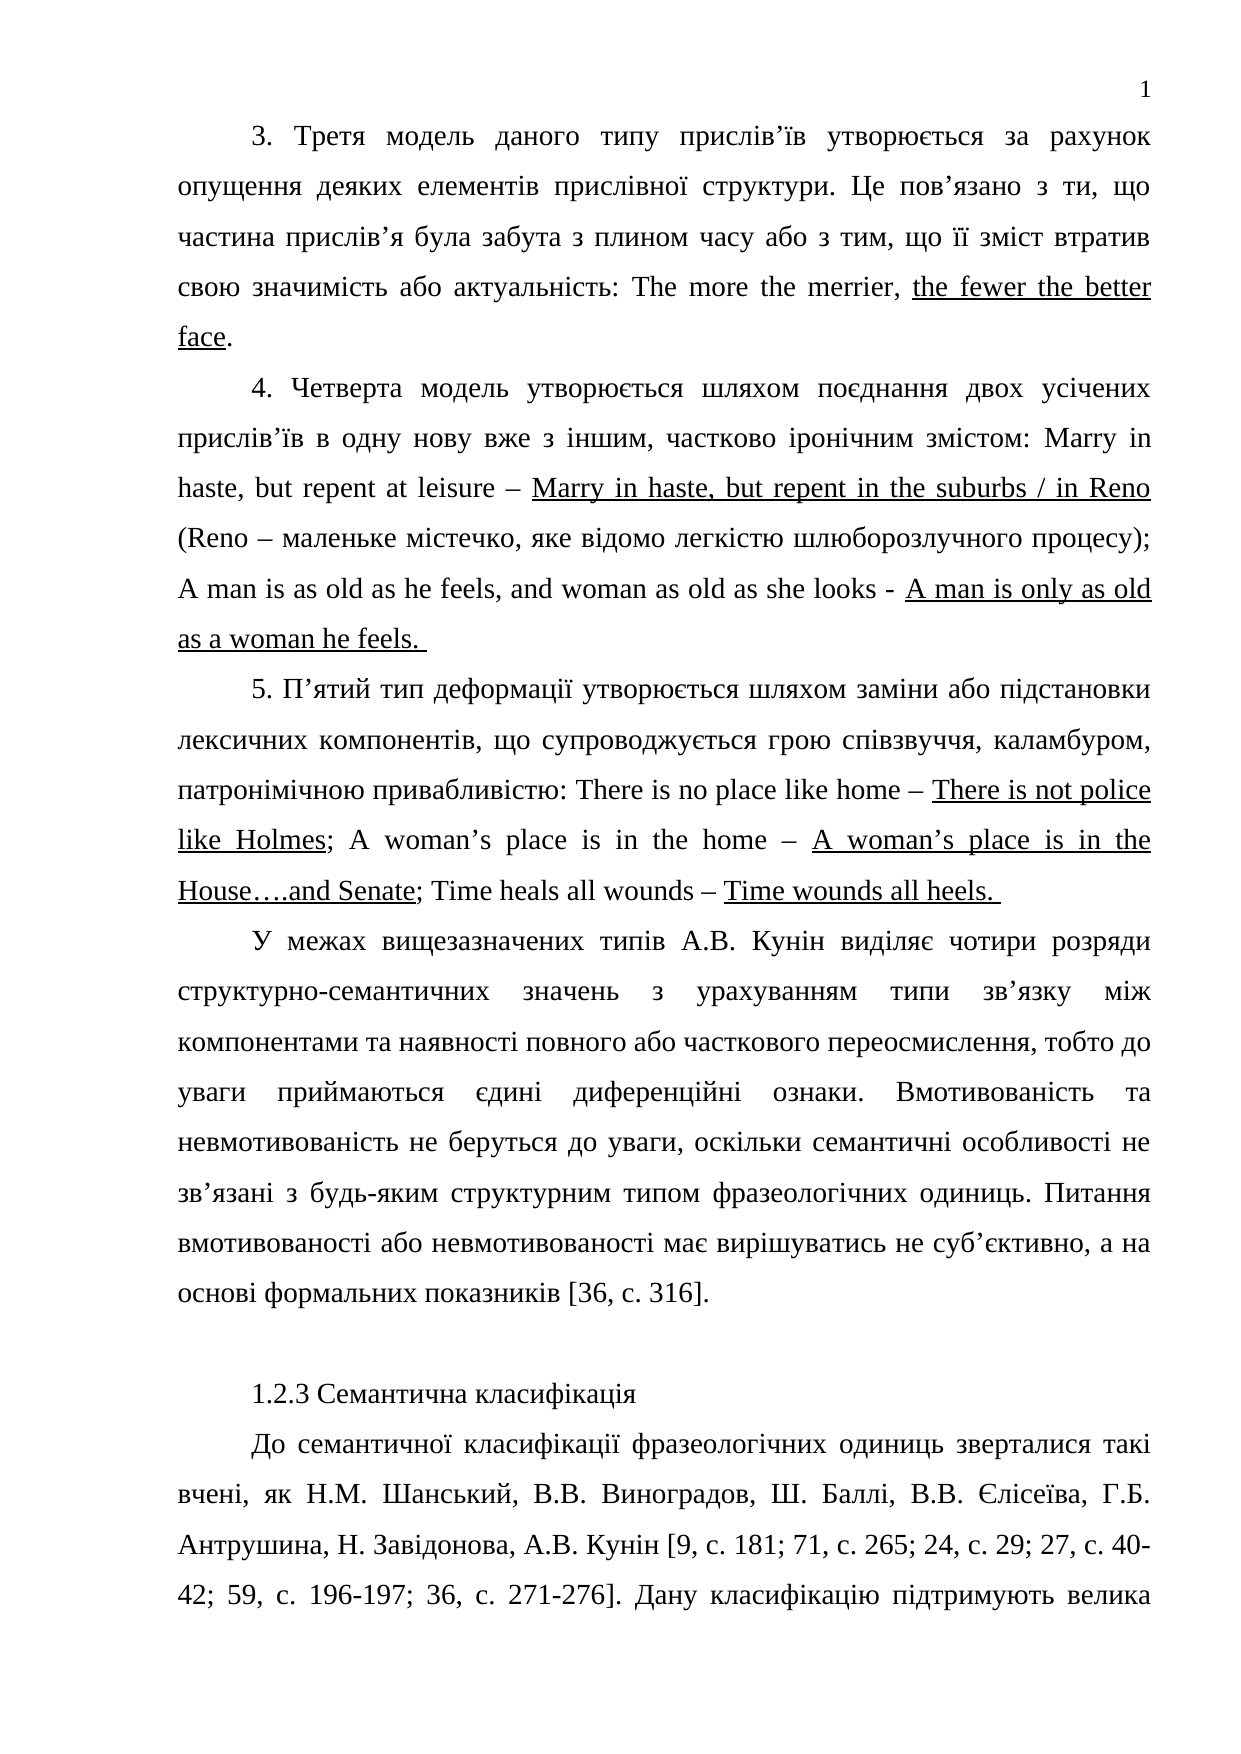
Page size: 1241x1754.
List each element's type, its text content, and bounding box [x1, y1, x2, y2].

text 3. Третя модель даного типу прислів’їв утворюється за рахунок опущення деяких елементів прислівної структури. Це пов’язано з ти, що частина прислів’я була забута з плином часу або з тим, що її зміст втратив свою значимість або актуальність: The more the merrier, the fewer the better face. [177, 118, 1152, 353]
text 1.2.3 Семантична класифікація [177, 1376, 1152, 1409]
text 5. П’ятий тип деформації утворюється шляхом заміни або підстановки лексичних компонентів, що супроводжується грою співзвуччя, каламбуром, патронімічною привабливістю: There is no place like home – There is not police like Holmes; A woman’s place is in the home – A woman’s place is in the House….and Senate; Time heals all wounds – Time wounds all heels. [177, 672, 1152, 906]
text У межах вищезазначених типів А.В. Кунін виділяє чотири розряди структурно-семантичних значень з урахуванням типи зв’язку між компонентами та наявності повного або часткового переосмислення, тобто до уваги приймаються єдині диференційні ознаки. Вмотивованість та невмотивованість не беруться до уваги, оскільки семантичні особливості не зв’язані з будь-яким структурним типом фразеологічних одиниць. Питання вмотивованості або невмотивованості має вирішуватись не суб’єктивно, а на основі формальних показників [36, с. 316]. [177, 923, 1152, 1309]
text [177, 1426, 1152, 1611]
text 4. Четверта модель утворюється шляхом поєднання двох усічених прислів’їв в одну нову вже з іншим, частково іронічним змістом: Marry in haste, but repent at leisure – Marry in haste, but repent in the suburbs / in Reno (Reno – маленьке містечко, яке відомо легкістю шлюборозлучного процесу); A man is as old as he feels, and woman as old as she looks - A man is only as old as a woman he feels. [177, 370, 1152, 655]
